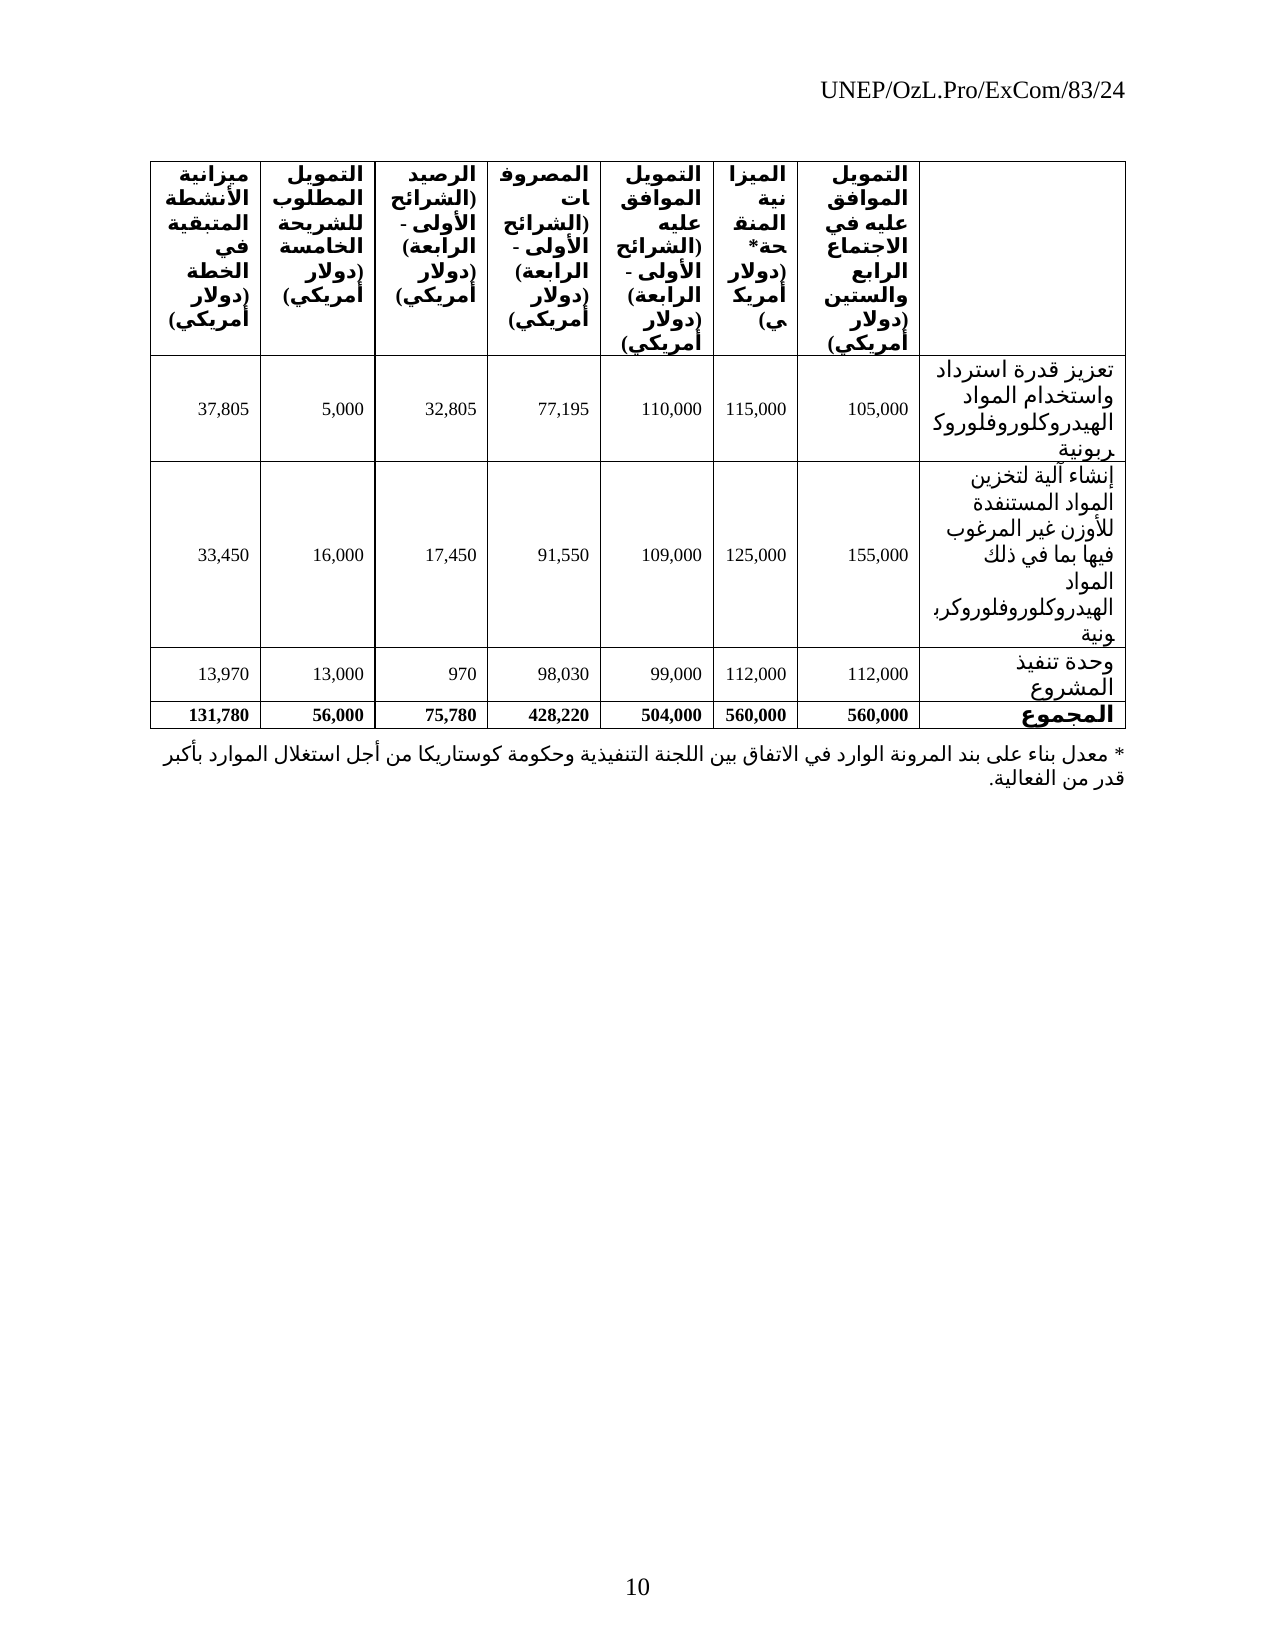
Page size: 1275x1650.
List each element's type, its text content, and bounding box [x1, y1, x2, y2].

table_cell 17,450 [376, 462, 487, 647]
table_header الميزانية المنقحة* (دولار أمريكي) [714, 162, 797, 355]
table_cell المجموع [920, 702, 1125, 728]
table_cell 155,000 [798, 462, 919, 647]
table_cell 428,220 [488, 702, 600, 728]
list * معدل بناء على بند المرونة الوارد في الاتفاق بين اللجنة التنفيذية وحكومة كوستاريكا من أجل استغلال الموارد بأكبر قدر من الفعالية. [150, 741, 1125, 789]
table_cell 560,000 [798, 702, 919, 728]
table_cell 13,000 [261, 648, 374, 701]
table_cell 125,000 [714, 462, 797, 647]
table_cell 91,550 [488, 462, 600, 647]
table_cell 33,450 [151, 462, 260, 647]
table_cell 98,030 [488, 648, 600, 701]
table_header المصروفات (الشرائح الأولى - الرابعة) (دولار أمريكي) [488, 162, 600, 355]
table_cell 37,805 [151, 356, 260, 461]
table_cell 504,000 [601, 702, 713, 728]
table_cell 99,000 [601, 648, 713, 701]
table_cell 5,000 [261, 356, 374, 461]
table_cell 56,000 [261, 702, 374, 728]
table_cell 109,000 [601, 462, 713, 647]
table_cell 112,000 [714, 648, 797, 701]
table_cell 32,805 [376, 356, 487, 461]
table_cell 115,000 [714, 356, 797, 461]
table_header التمويل المطلوب للشريحة الخامسة (دولار أمريكي) [261, 162, 374, 355]
table_header التمويل الموافق عليه في الاجتماع الرابع والستين (دولار أمريكي) [798, 162, 919, 355]
table_cell وحدة تنفيذ المشروع [920, 648, 1125, 701]
table_cell 13,970 [151, 648, 260, 701]
table_header ميزانية الأنشطة المتبقية في الخطة (دولار أمريكي) [151, 162, 260, 355]
table_cell 131,780 [151, 702, 260, 728]
table_cell 970 [376, 648, 487, 701]
table_cell 77,195 [488, 356, 600, 461]
table_cell 560,000 [714, 702, 797, 728]
table_header [920, 162, 1125, 355]
table_cell 16,000 [261, 462, 374, 647]
table_header التمويل الموافق عليه (الشرائح الأولى - الرابعة) (دولار أمريكي) [601, 162, 713, 355]
table_cell إنشاء آلية لتخزين المواد المستنفدة للأوزن غير المرغوب فيها بما في ذلك المواد الهيدروكلوروفلوروكربونية [920, 462, 1125, 647]
table_cell 110,000 [601, 356, 713, 461]
table_cell 112,000 [798, 648, 919, 701]
table_cell 105,000 [798, 356, 919, 461]
table_header الرصيد (الشرائح الأولى - الرابعة) (دولار أمريكي) [376, 162, 487, 355]
table_cell تعزيز قدرة استرداد واستخدام المواد الهيدروكلوروفلوروكربونية [920, 356, 1125, 461]
table_cell 75,780 [376, 702, 487, 728]
